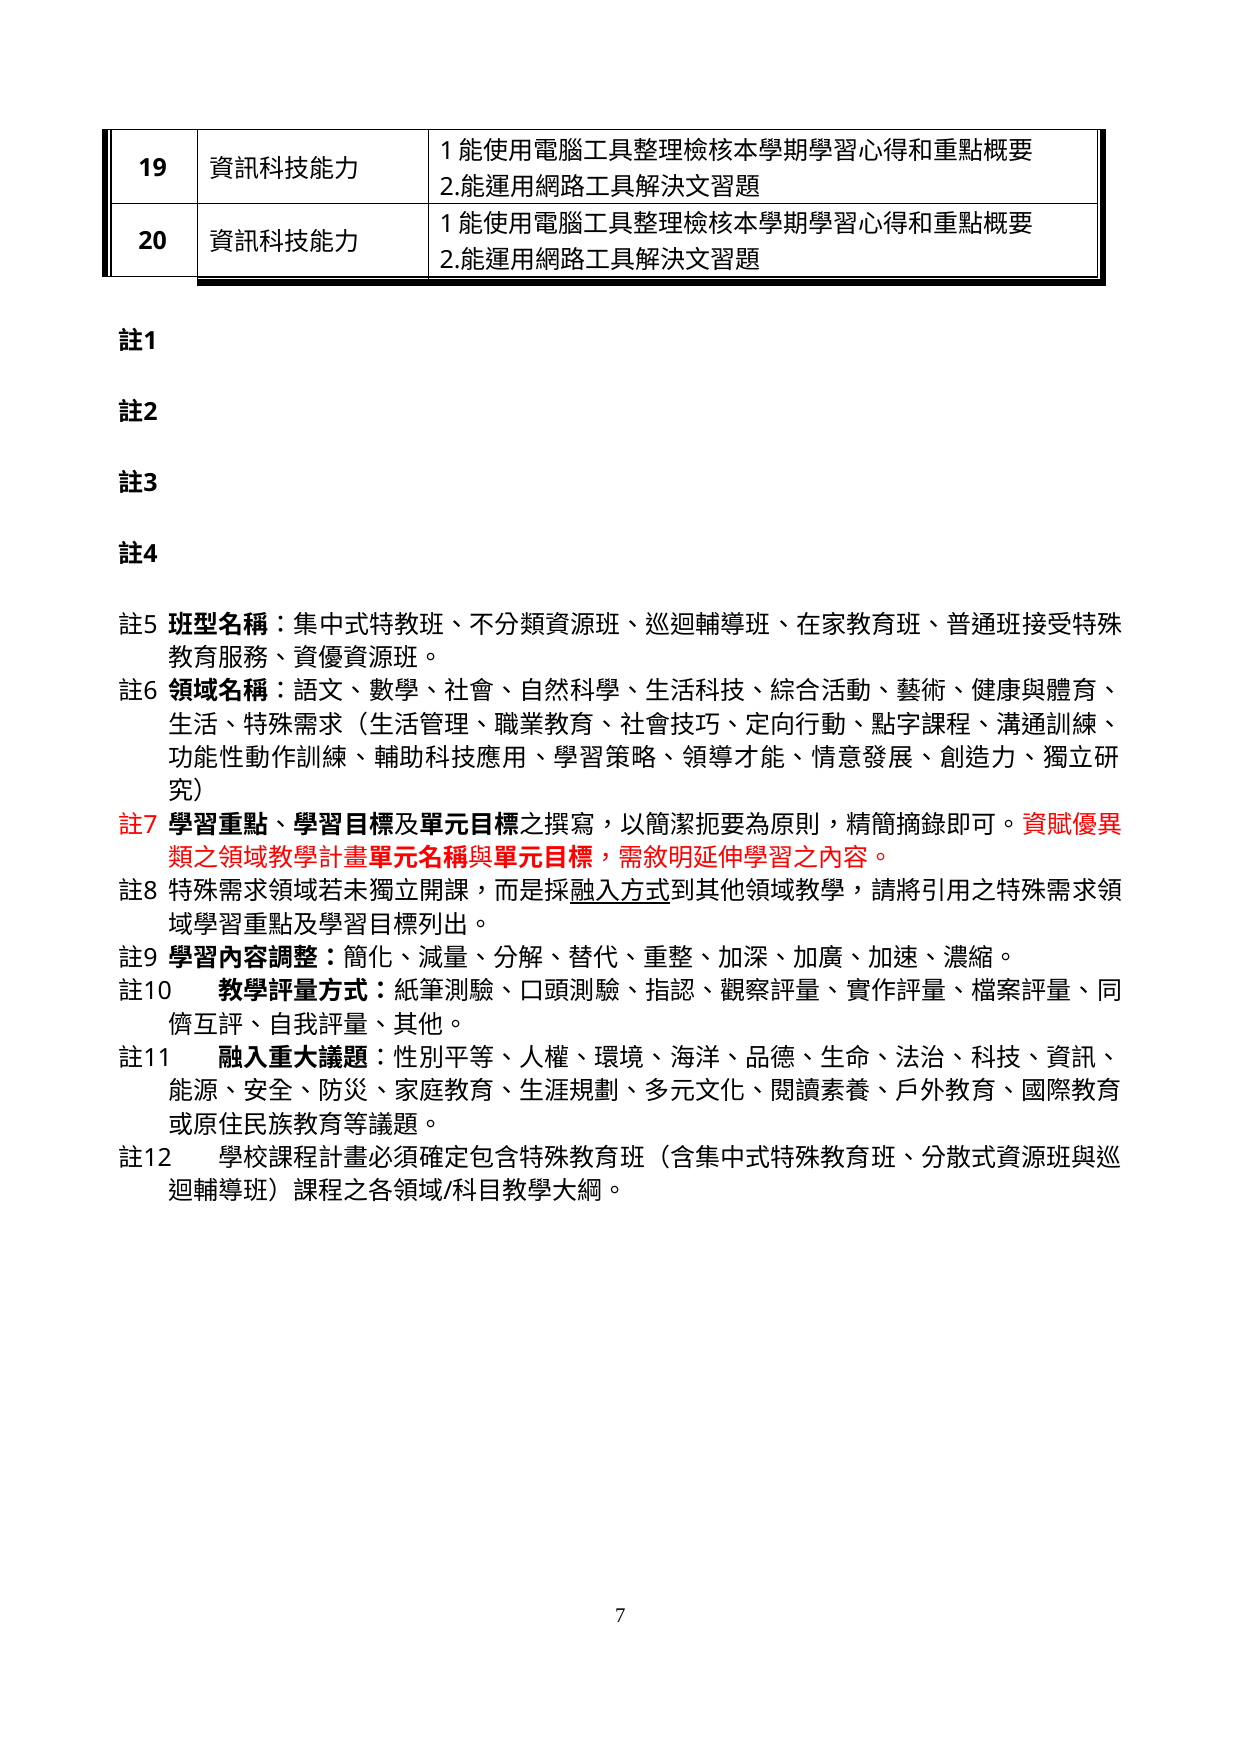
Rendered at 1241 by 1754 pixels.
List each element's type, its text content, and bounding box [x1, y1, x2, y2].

list 特殊需求領域若未獨立開課，而是採融入方式到其他領域教學，請將引用之特殊需求領域學習重點及學習目標列出。 [118, 873, 1122, 940]
list 學校課程計畫必須確定包含特殊教育班（含集中式特殊教育班、分散式資源班與巡迴輔導班）課程之各領域/科目教學大綱。 [118, 1140, 1122, 1206]
table_cell 資訊科技能力 [198, 204, 428, 276]
list 學習重點、學習目標及單元目標之撰寫，以簡潔扼要為原則，精簡摘錄即可。資賦優異類之領域教學計畫單元名稱與單元目標，需敘明延伸學習之內容。 [118, 806, 1122, 873]
list 班型名稱：集中式特教班、不分類資源班、巡迴輔導班、在家教育班、普通班接受特殊教育服務、資優資源班。 [118, 606, 1122, 673]
table_cell 1能使用電腦工具整理檢核本學期學習心得和重點概要 2.能運用網路工具解決文習題 [429, 204, 1097, 276]
table_cell 19 [112, 130, 197, 203]
list 學習內容調整：簡化、減量、分解、替代、重整、加深、加廣、加速、濃縮。 [118, 940, 1122, 973]
list 領域名稱：語文、數學、社會、自然科學、生活科技、綜合活動、藝術、健康與體育、生活、特殊需求（生活管理、職業教育、社會技巧、定向行動、點字課程、溝通訓練、功能性動作訓練、輔助科技應用、學習策略、領導才能、情意發展、創造力、獨立研究） [118, 673, 1122, 806]
table_cell 資訊科技能力 [198, 130, 428, 203]
table_cell 20 [112, 204, 197, 276]
table_cell 1能使用電腦工具整理檢核本學期學習心得和重點概要 2.能運用網路工具解決文習題 [429, 130, 1097, 203]
list 融入重大議題：性別平等、人權、環境、海洋、品德、生命、法治、科技、資訊、能源、安全、防災、家庭教育、生涯規劃、多元文化、閱讀素養、戶外教育、國際教育或原住民族教育等議題。 [118, 1040, 1122, 1140]
list 教學評量方式：紙筆測驗、口頭測驗、指認、觀察評量、實作評量、檔案評量、同儕互評、自我評量、其他。 [118, 973, 1122, 1040]
